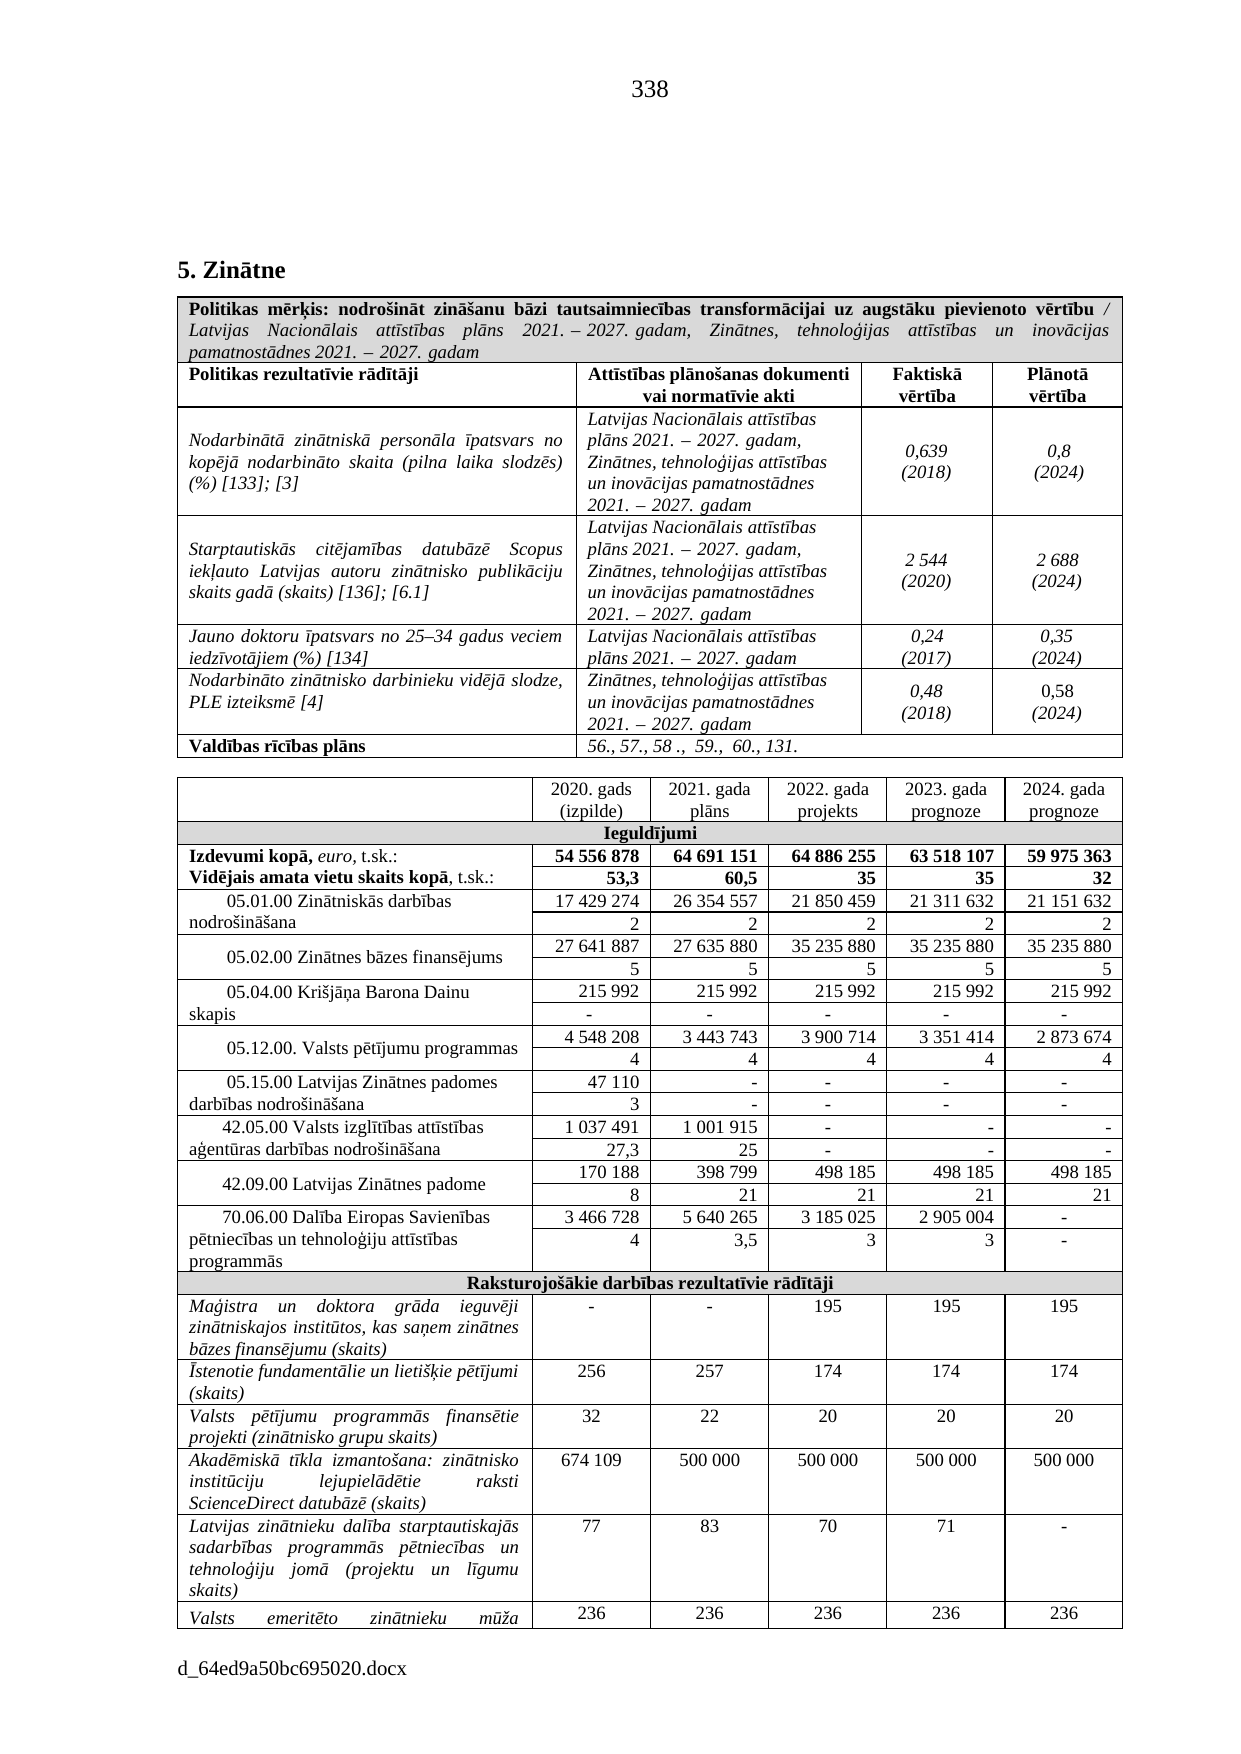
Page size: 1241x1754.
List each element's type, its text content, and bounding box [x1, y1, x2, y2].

table_cell 236 [1006, 1602, 1122, 1628]
table_cell Akadēmiskā tīkla izmantošana: zinātnisko institūciju lejupielādētie raksti ScienceDirect datubāzē (skaits) [178, 1449, 532, 1513]
table_cell 4 [769, 1048, 886, 1070]
table_cell 2 [651, 913, 768, 934]
table_cell - [769, 1093, 886, 1115]
table_cell 2 [1006, 913, 1122, 934]
table_cell Starptautiskās citējamības datubāzē Scopus iekļauto Latvijas autoru zinātnisko publikāciju skaits gadā (skaits) [136]; [6.1] [178, 516, 576, 624]
table_cell 64 691 151 [651, 845, 768, 866]
table_cell 195 [887, 1295, 1004, 1359]
table_cell 236 [769, 1602, 886, 1628]
table_cell 32 [1006, 867, 1122, 889]
table_cell 4 548 208 [533, 1026, 650, 1047]
table_cell 2 [769, 913, 886, 934]
table_cell 77 [533, 1515, 650, 1601]
table_cell 42.09.00 Latvijas Zinātnes padome [178, 1161, 532, 1205]
table_cell 215 992 [651, 980, 768, 1002]
table_cell 70 [769, 1515, 886, 1601]
table_cell 215 992 [1006, 980, 1122, 1002]
table_cell 4 [887, 1048, 1004, 1070]
table_cell 3 [769, 1229, 886, 1271]
table_cell - [769, 1139, 886, 1160]
table_cell 21 311 632 [887, 890, 1004, 911]
table_cell Faktiskā vērtība [862, 363, 992, 406]
table_cell Latvijas Nacionālais attīstības plāns 2021. – 2027. gadam, Zinātnes, tehnoloģijas attīstības un inovācijas pamatnostādnes 2021. – 2027. gadam [577, 516, 861, 624]
table_cell 21 [651, 1184, 768, 1205]
table_cell 2 [887, 913, 1004, 934]
table_cell 4 [1006, 1048, 1122, 1070]
table_cell 83 [651, 1515, 768, 1601]
table_cell - [769, 1003, 886, 1024]
table_cell 3 466 728 [533, 1206, 650, 1228]
table_cell 21 [887, 1184, 1004, 1205]
table_cell - [887, 1071, 1004, 1092]
table_cell 5 640 265 [651, 1206, 768, 1228]
table_cell 3 443 743 [651, 1026, 768, 1047]
table_cell - [651, 1295, 768, 1359]
table_cell Latvijas zinātnieku dalība starptautiskajās sadarbības programmās pētniecības un tehnoloģiju jomā (projektu un līgumu skaits) [178, 1515, 532, 1601]
table_cell 498 185 [887, 1161, 1004, 1183]
table_cell 47 110 [533, 1071, 650, 1092]
table_cell Valdības rīcības plāns [178, 735, 576, 757]
table_cell 54 556 878 [533, 845, 650, 866]
table_cell Valsts pētījumu programmās finansētie projekti (zinātnisko grupu skaits) [178, 1405, 532, 1448]
table_header 2021. gada plāns [651, 778, 768, 821]
table_cell - [533, 1003, 650, 1024]
table_cell Politikas rezultatīvie rādītāji [178, 363, 576, 406]
table_cell 2 688 (2024) [993, 516, 1122, 624]
table_cell - [1006, 1003, 1122, 1024]
table_cell 64 886 255 [769, 845, 886, 866]
table_cell 27 641 887 [533, 935, 650, 957]
table_cell 05.12.00. Valsts pētījumu programmas [178, 1026, 532, 1070]
table_header 2023. gada prognoze [887, 778, 1004, 821]
table_cell - [887, 1116, 1004, 1137]
table_cell - [1006, 1206, 1122, 1228]
table_cell 215 992 [533, 980, 650, 1002]
table_cell Jauno doktoru īpatsvars no 25–34 gadus veciem iedzīvotājiem (%) [134] [178, 625, 576, 668]
table_cell 5 [533, 958, 650, 979]
table_cell 5 [769, 958, 886, 979]
table_cell 27,3 [533, 1139, 650, 1160]
table_cell 17 429 274 [533, 890, 650, 911]
table_cell Zinātnes, tehnoloģijas attīstības un inovācijas pamatnostādnes 2021. – 2027. gadam [577, 669, 861, 734]
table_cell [178, 1602, 532, 1628]
table_cell Nodarbinātā zinātniskā personāla īpatsvars no kopējā nodarbināto skaita (pilna laika slodzēs)(%) [133]; [3] [178, 408, 576, 515]
table_cell 257 [651, 1360, 768, 1403]
table_cell 25 [651, 1139, 768, 1160]
text 5. Zinātne [177, 255, 1122, 284]
table_cell 674 109 [533, 1449, 650, 1513]
table_cell 53,3 [533, 867, 650, 889]
table_cell 215 992 [887, 980, 1004, 1002]
table_cell Nodarbināto zinātnisko darbinieku vidējā slodze, PLE izteiksmē [4] [178, 669, 576, 734]
table_cell 2 544 (2020) [862, 516, 992, 624]
table_header 2022. gada projekts [769, 778, 886, 821]
table_cell 3 185 025 [769, 1206, 886, 1228]
table_cell 236 [533, 1602, 650, 1628]
table_cell 20 [887, 1405, 1004, 1448]
table_cell 35 235 880 [769, 935, 886, 957]
table_cell Attīstības plānošanas dokumenti vai normatīvie akti [577, 363, 861, 406]
table_cell 256 [533, 1360, 650, 1403]
table_cell - [1006, 1229, 1122, 1271]
table_cell 170 188 [533, 1161, 650, 1183]
table_cell 4 [533, 1229, 650, 1271]
table_cell 27 635 880 [651, 935, 768, 957]
table_cell Ieguldījumi [178, 822, 1122, 844]
table_cell 2 873 674 [1006, 1026, 1122, 1047]
table_cell 05.02.00 Zinātnes bāzes finansējums [178, 935, 532, 979]
table_cell - [769, 1071, 886, 1092]
table_cell 5 [651, 958, 768, 979]
table_cell Plānotā vērtība [993, 363, 1122, 406]
table_cell 3 351 414 [887, 1026, 1004, 1047]
table_cell 500 000 [651, 1449, 768, 1513]
table_cell 174 [1006, 1360, 1122, 1403]
table_cell 0,8 (2024) [993, 408, 1122, 515]
table_cell 500 000 [887, 1449, 1004, 1513]
table_cell 26 354 557 [651, 890, 768, 911]
table_cell 42.05.00 Valsts izglītības attīstības aģentūras darbības nodrošināšana [178, 1116, 532, 1160]
table_cell 35 235 880 [887, 935, 1004, 957]
table_header Politikas mērķis: nodrošināt zināšanu bāzi tautsaimniecības transformācijai uz augstāku pievienoto vērtību / Latvijas Nacionālais attīstības plāns 2021. – 2027. gadam, Zinātnes, tehnoloģijas attīstības un inovācijas pamatnostādnes 2021. – 2027. gadam [178, 298, 1122, 362]
table_cell 60,5 [651, 867, 768, 889]
table_header [178, 778, 532, 821]
table_cell 1 037 491 [533, 1116, 650, 1137]
table_cell 2 905 004 [887, 1206, 1004, 1228]
table_cell 35 [769, 867, 886, 889]
table_cell 56., 57., 58 ., 59., 60., 131. [577, 735, 1122, 757]
table_cell 21 151 632 [1006, 890, 1122, 911]
table_cell - [887, 1139, 1004, 1160]
table_cell 236 [887, 1602, 1004, 1628]
table_cell 215 992 [769, 980, 886, 1002]
table_cell 398 799 [651, 1161, 768, 1183]
table_cell Izdevumi kopā, euro, t.sk.: Vidējais amata vietu skaits kopā, t.sk.: [178, 845, 532, 889]
table_cell 5 [887, 958, 1004, 979]
table_cell Latvijas Nacionālais attīstības plāns 2021. – 2027. gadam [577, 625, 861, 668]
table_cell 3 [887, 1229, 1004, 1271]
table_cell 22 [651, 1405, 768, 1448]
table_cell 500 000 [1006, 1449, 1122, 1513]
table_cell - [887, 1003, 1004, 1024]
table_cell 21 [769, 1184, 886, 1205]
table_cell - [1006, 1071, 1122, 1092]
table_cell - [533, 1295, 650, 1359]
table_cell 20 [769, 1405, 886, 1448]
table_cell - [1006, 1116, 1122, 1137]
table_header 2020. gads (izpilde) [533, 778, 650, 821]
table_cell 20 [1006, 1405, 1122, 1448]
table_cell - [651, 1003, 768, 1024]
table_cell 35 235 880 [1006, 935, 1122, 957]
table_cell 32 [533, 1405, 650, 1448]
table_cell 3 900 714 [769, 1026, 886, 1047]
table_cell 21 [1006, 1184, 1122, 1205]
table_cell 70.06.00 Dalība Eiropas Savienības pētniecības un tehnoloģiju attīstības programmās [178, 1206, 532, 1271]
table_cell Raksturojošākie darbības rezultatīvie rādītāji [178, 1272, 1122, 1294]
table_cell 1 001 915 [651, 1116, 768, 1137]
table_cell 63 518 107 [887, 845, 1004, 866]
table_cell 498 185 [769, 1161, 886, 1183]
table_cell 0,24 (2017) [862, 625, 992, 668]
table_cell 4 [651, 1048, 768, 1070]
table_cell - [1006, 1139, 1122, 1160]
table_cell 0,58 (2024) [993, 669, 1122, 734]
table_cell 8 [533, 1184, 650, 1205]
table_cell 0,35 (2024) [993, 625, 1122, 668]
table_cell - [651, 1071, 768, 1092]
table_cell - [1006, 1515, 1122, 1601]
table_cell Latvijas Nacionālais attīstības plāns 2021. – 2027. gadam, Zinātnes, tehnoloģijas attīstības un inovācijas pamatnostādnes 2021. – 2027. gadam [577, 408, 861, 515]
table_cell 21 850 459 [769, 890, 886, 911]
table_cell 195 [1006, 1295, 1122, 1359]
table_cell - [651, 1093, 768, 1115]
table_header 2024. gada prognoze [1006, 778, 1122, 821]
table_cell Maģistra un doktora grāda ieguvēji zinātniskajos institūtos, kas saņem zinātnes bāzes finansējumu (skaits) [178, 1295, 532, 1359]
table_cell 05.01.00 Zinātniskās darbības nodrošināšana [178, 890, 532, 934]
table_cell 2 [533, 913, 650, 934]
table_cell 0,48 (2018) [862, 669, 992, 734]
table_cell - [769, 1116, 886, 1137]
table_cell 498 185 [1006, 1161, 1122, 1183]
table_cell 05.15.00 Latvijas Zinātnes padomes darbības nodrošināšana [178, 1071, 532, 1115]
table_cell 05.04.00 Krišjāņa Barona Dainu skapis [178, 980, 532, 1024]
table_cell 35 [887, 867, 1004, 889]
table_cell 174 [769, 1360, 886, 1403]
table_cell 500 000 [769, 1449, 886, 1513]
table_cell - [887, 1093, 1004, 1115]
table_cell 195 [769, 1295, 886, 1359]
table_cell 4 [533, 1048, 650, 1070]
table_cell Īstenotie fundamentālie un lietišķie pētījumi (skaits) [178, 1360, 532, 1403]
table_cell 5 [1006, 958, 1122, 979]
table_cell - [1006, 1093, 1122, 1115]
table_cell 59 975 363 [1006, 845, 1122, 866]
table_cell 3,5 [651, 1229, 768, 1271]
table_cell 174 [887, 1360, 1004, 1403]
table_cell 0,639 (2018) [862, 408, 992, 515]
table_cell 236 [651, 1602, 768, 1628]
table_cell 3 [533, 1093, 650, 1115]
table_cell 71 [887, 1515, 1004, 1601]
